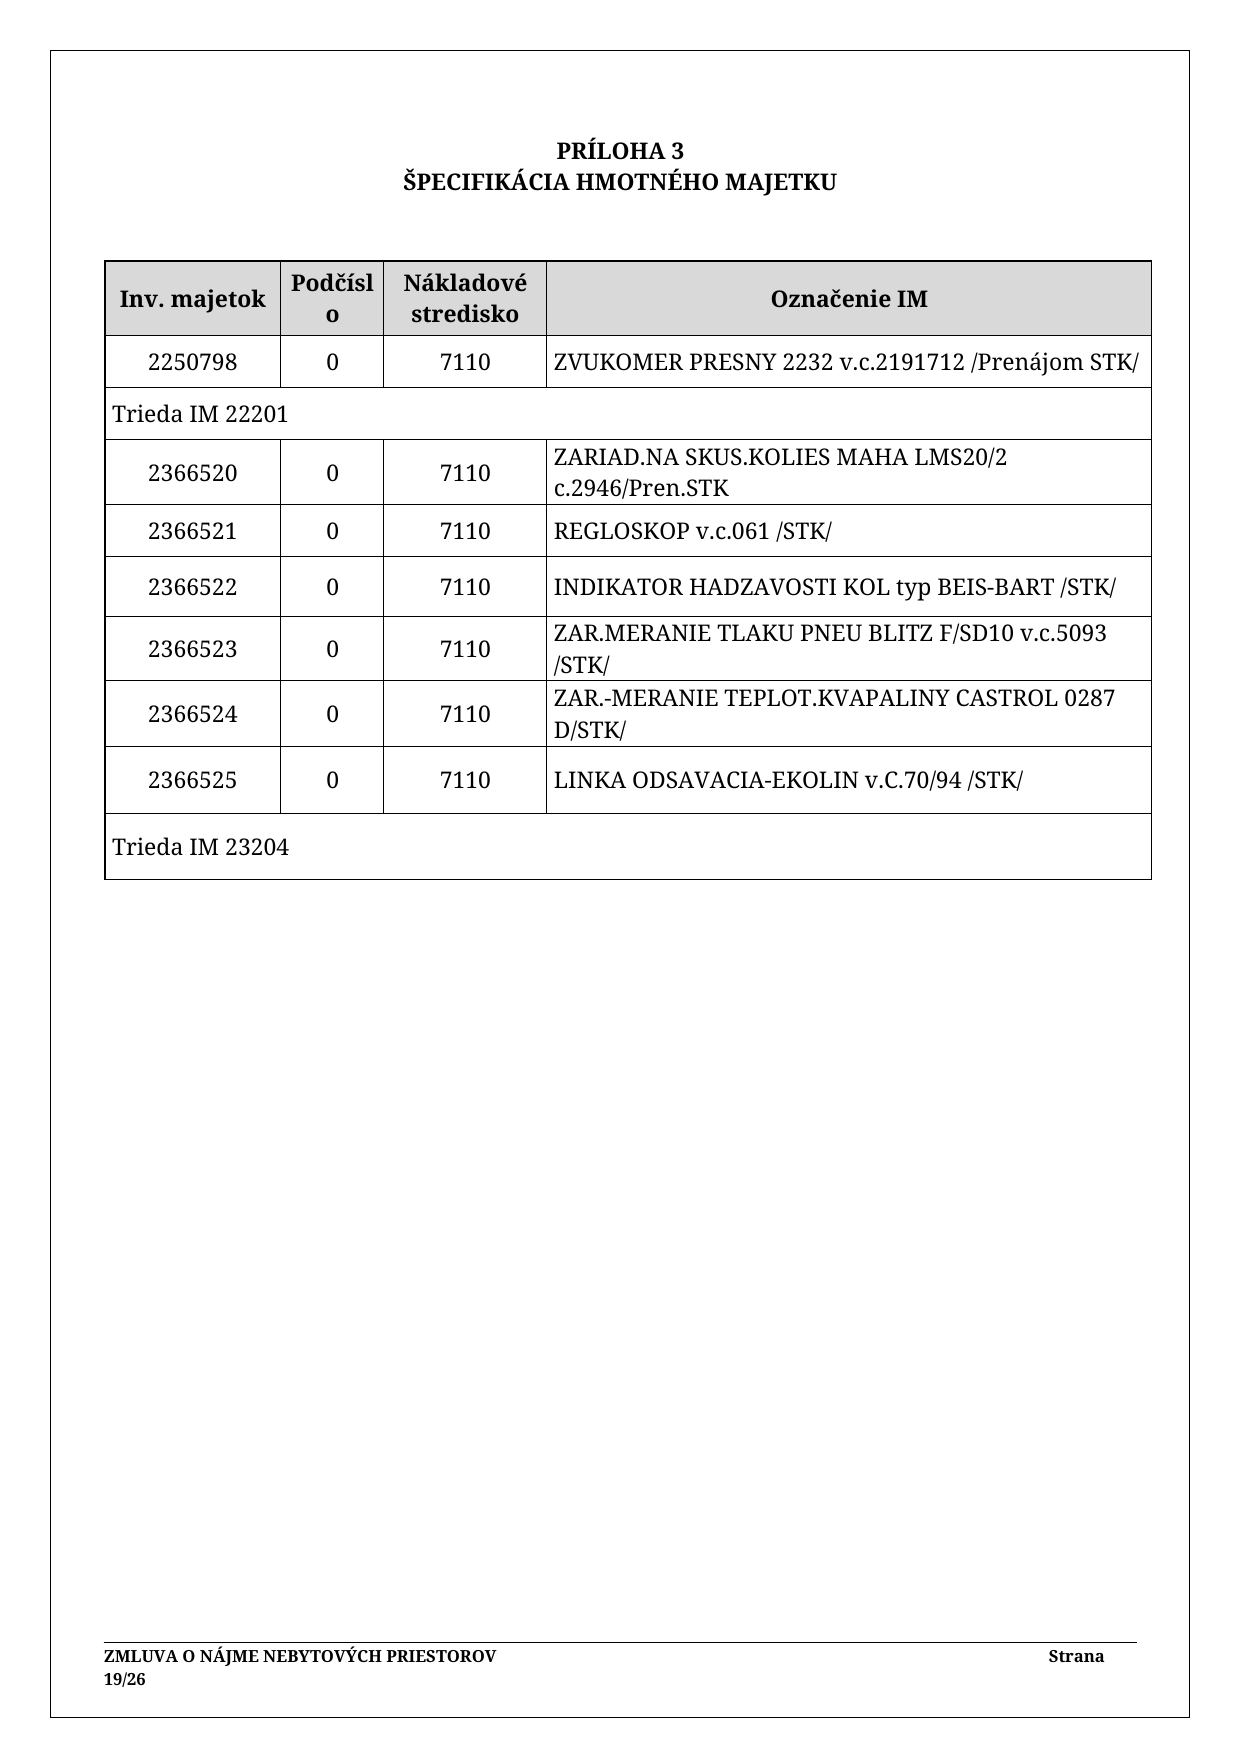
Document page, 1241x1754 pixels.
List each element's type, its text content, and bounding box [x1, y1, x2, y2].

table_cell 2366525 [106, 747, 280, 812]
table_cell 0 [281, 440, 383, 504]
table_cell 7110 [384, 505, 546, 556]
table_cell 7110 [384, 747, 546, 812]
table_cell 0 [281, 336, 383, 387]
table_cell 0 [281, 557, 383, 616]
table_cell 7110 [384, 440, 546, 504]
table_cell 2366524 [106, 681, 280, 746]
table_cell LINKA ODSAVACIA-EKOLIN v.C.70/94 /STK/ [547, 747, 1151, 812]
table_cell 0 [281, 505, 383, 556]
table_cell 2366521 [106, 505, 280, 556]
table_cell 7110 [384, 557, 546, 616]
table_cell 2250798 [106, 336, 280, 387]
table_cell 0 [281, 681, 383, 746]
table_cell ZAR.MERANIE TLAKU PNEU BLITZ F/SD10 v.c.5093 /STK/ [547, 617, 1151, 680]
table_cell 7110 [384, 336, 546, 387]
table_cell Trieda IM 23204 [106, 814, 1151, 879]
table_cell REGLOSKOP v.c.061 /STK/ [547, 505, 1151, 556]
table_header Označenie IM [547, 262, 1151, 335]
table_cell 2366523 [106, 617, 280, 680]
table_cell ZVUKOMER PRESNY 2232 v.c.2191712 /Prenájom STK/ [547, 336, 1151, 387]
table_cell ZAR.-MERANIE TEPLOT.KVAPALINY CASTROL 0287 D/STK/ [547, 681, 1151, 746]
table_cell INDIKATOR HADZAVOSTI KOL typ BEIS-BART /STK/ [547, 557, 1151, 616]
table_cell ZARIAD.NA SKUS.KOLIES MAHA LMS20/2 c.2946/Pren.STK [547, 440, 1151, 504]
table_header Nákladové stredisko [384, 262, 546, 335]
text PRÍLOHA 3 [103, 135, 1137, 166]
table_header Inv. majetok [106, 262, 280, 335]
table_header Podčíslo [281, 262, 383, 335]
table_cell 2366522 [106, 557, 280, 616]
table_cell 7110 [384, 617, 546, 680]
table_cell 0 [281, 747, 383, 812]
table_cell Trieda IM 22201 [106, 388, 1151, 439]
table_cell 2366520 [106, 440, 280, 504]
text ŠPECIFIKÁCIA HMOTNÉHO MAJETKU [103, 166, 1137, 197]
table_cell 7110 [384, 681, 546, 746]
table_cell 0 [281, 617, 383, 680]
